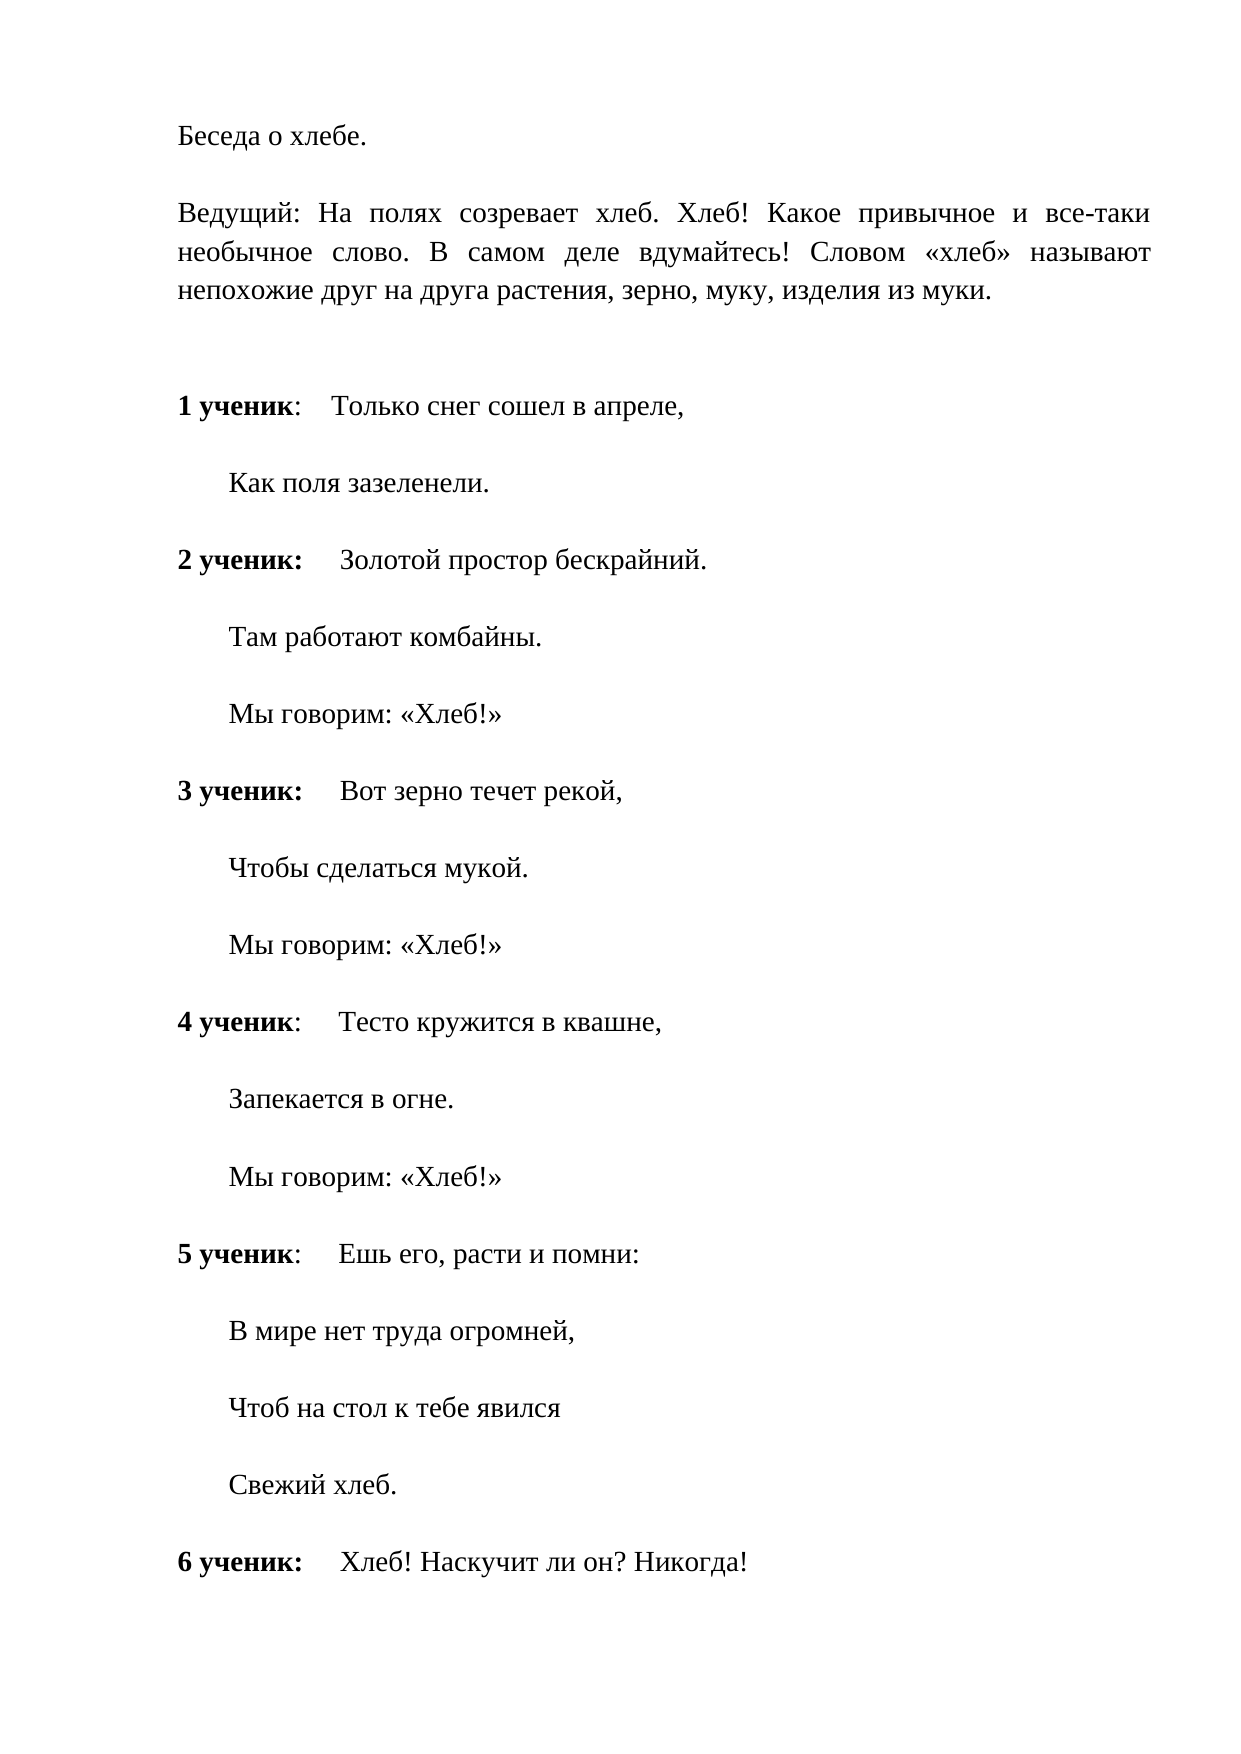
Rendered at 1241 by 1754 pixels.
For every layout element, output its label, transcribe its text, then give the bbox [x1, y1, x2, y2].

text Мы говорим: «Хлеб!» [177, 1159, 1152, 1192]
text Чтобы сделаться мукой. [177, 850, 1152, 884]
text 2 ученик: Золотой простор бескрайний. [177, 542, 1152, 576]
text Запекается в огне. [177, 1082, 1152, 1115]
text 1 ученик: Только снег сошел в апреле, [177, 388, 1152, 421]
text Ведущий: На полях созревает хлеб. Хлеб! Какое привычное и все-таки необычное слово. В самом деле вдумайтесь! Словом «хлеб» называют непохожие друг на друга растения, зерно, муку, изделия из муки. [177, 195, 1152, 306]
text 3 ученик: Вот зерно течет рекой, [177, 773, 1152, 807]
text Беседа о хлебе. [177, 118, 1152, 152]
text Свежий хлеб. [177, 1467, 1152, 1501]
text Чтоб на стол к тебе явился [177, 1390, 1152, 1423]
text В мире нет труда огромней, [177, 1313, 1152, 1346]
text Мы говорим: «Хлеб!» [177, 696, 1152, 730]
text 6 ученик: Хлеб! Наскучит ли он? Никогда! [177, 1544, 1152, 1578]
text 5 ученик: Ешь его, расти и помни: [177, 1236, 1152, 1269]
text Там работают комбайны. [177, 619, 1152, 653]
text 4 ученик: Тесто кружится в квашне, [177, 1004, 1152, 1038]
text Мы говорим: «Хлеб!» [177, 927, 1152, 961]
text Как поля зазеленели. [177, 465, 1152, 498]
